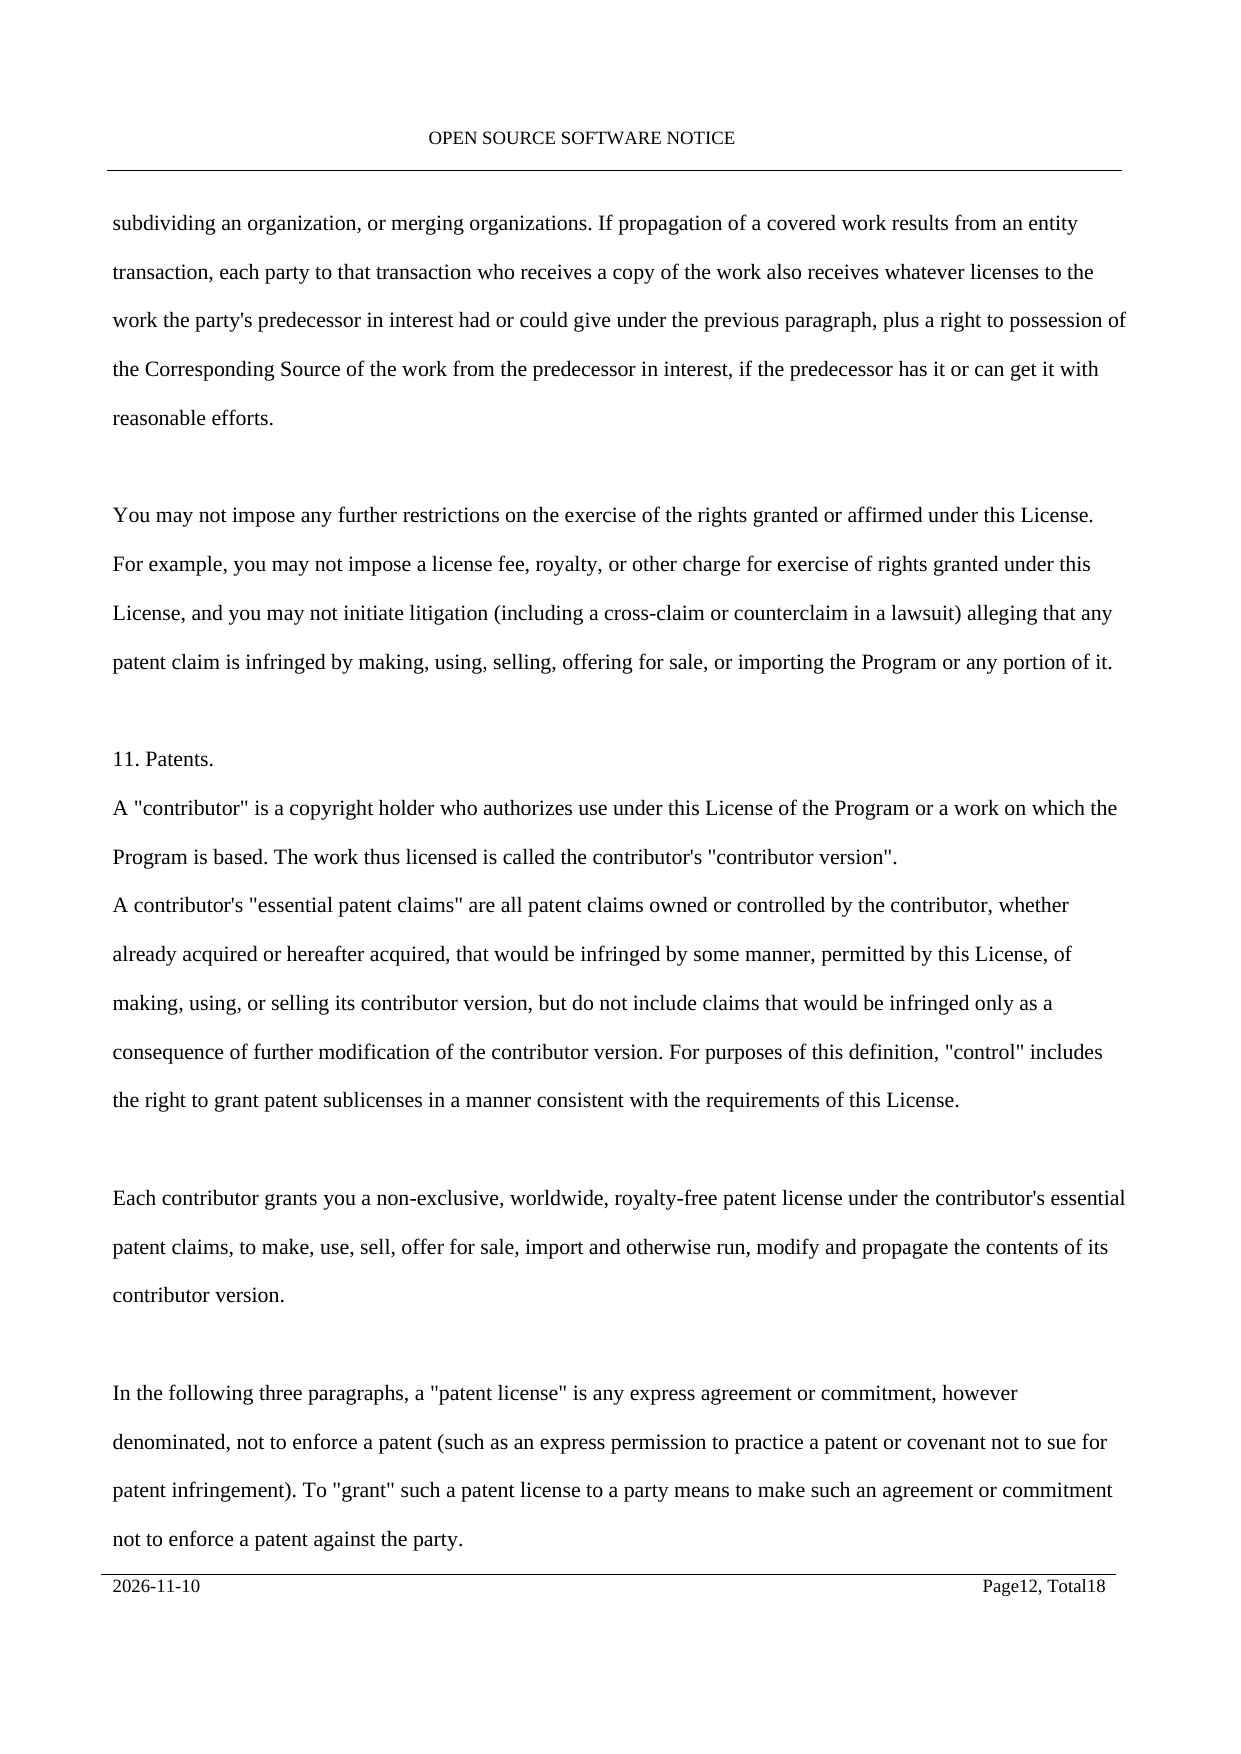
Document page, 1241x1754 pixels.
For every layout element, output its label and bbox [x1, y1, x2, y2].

text [112, 206, 1128, 1555]
